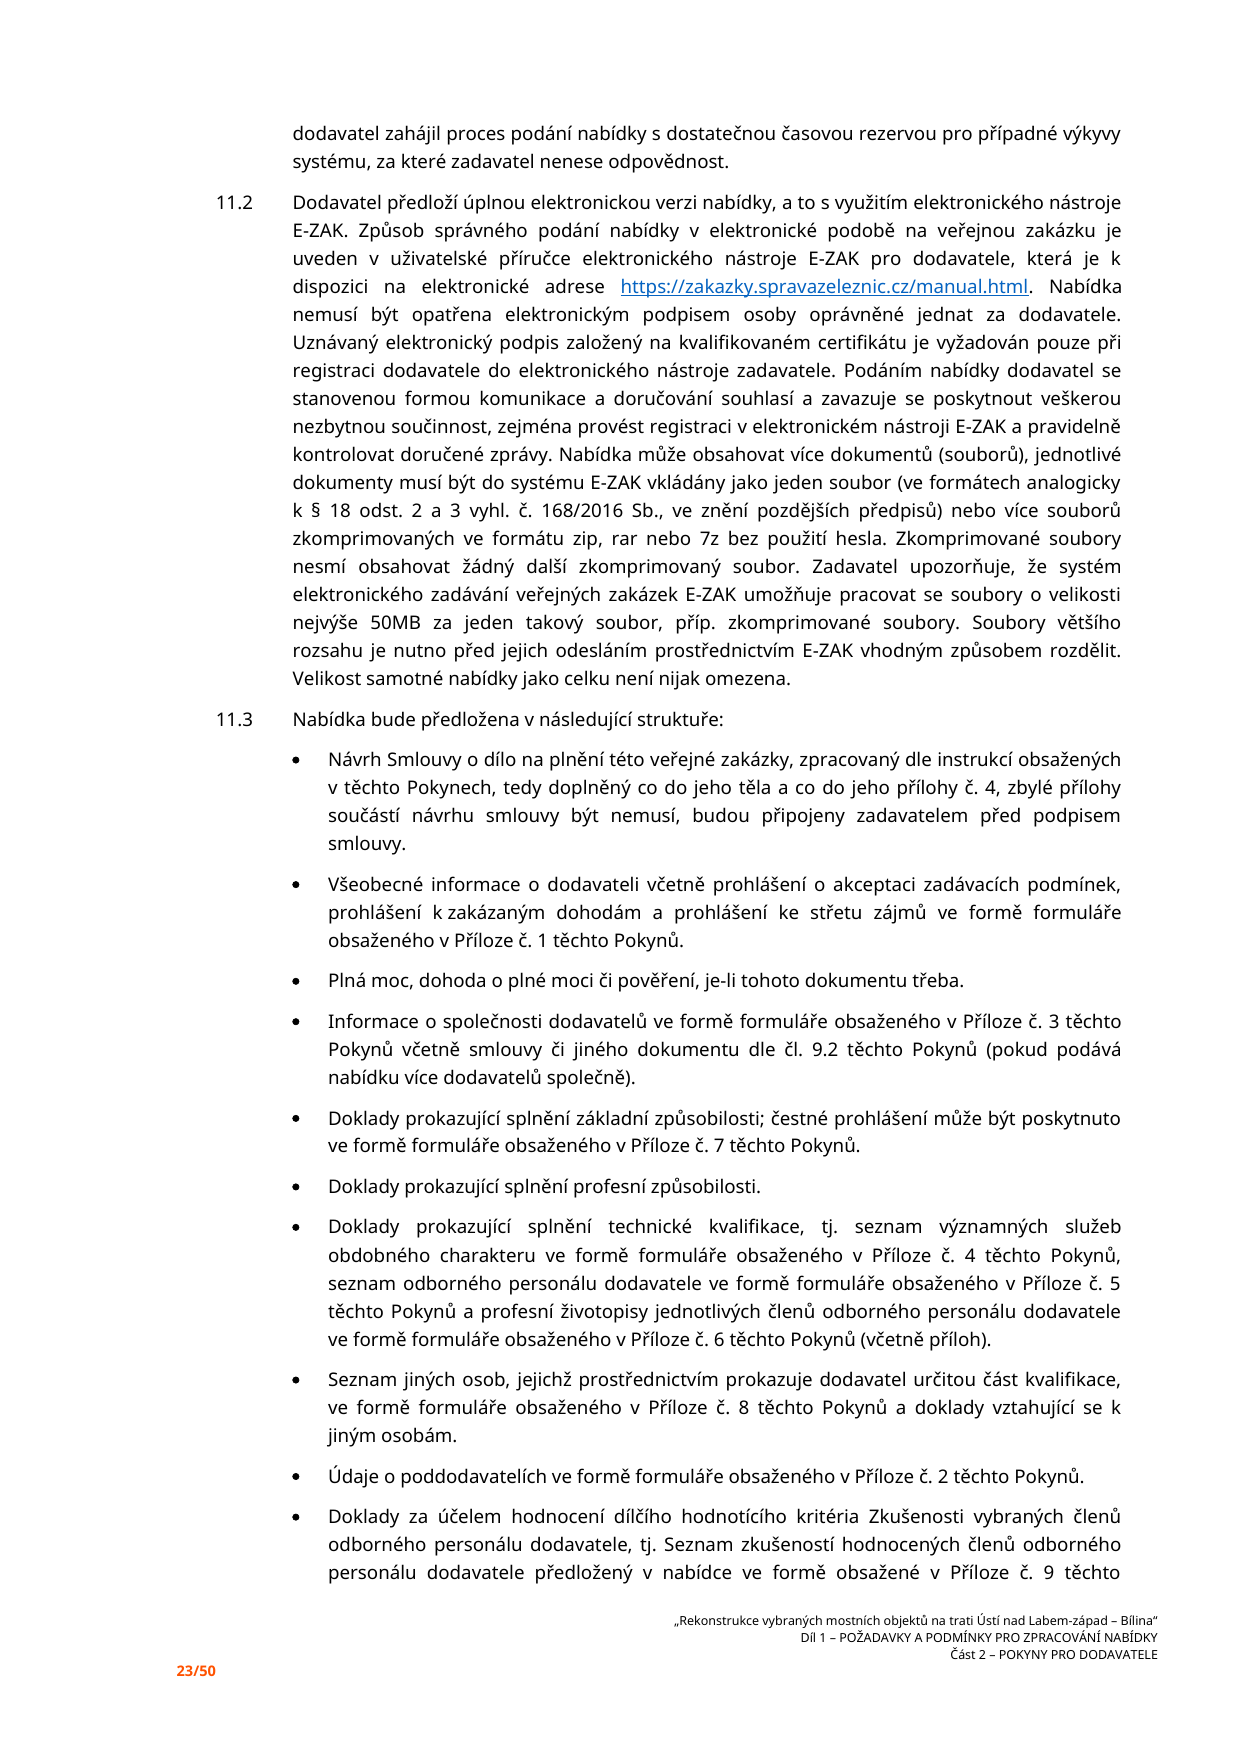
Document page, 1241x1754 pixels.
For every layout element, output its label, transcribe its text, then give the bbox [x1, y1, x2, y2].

text Údaje o poddodavatelích ve formě formuláře obsaženého v Příloze č. 2 těchto Pokynů. [292, 1463, 1122, 1488]
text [292, 1503, 1122, 1585]
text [216, 121, 1122, 174]
text Návrh Smlouvy o dílo na plnění této veřejné zakázky, zpracovaný dle instrukcí obsažených v těchto Pokynech, tedy doplněný co do jeho těla a co do jeho přílohy č. 4, zbylé přílohy součástí návrhu smlouvy být nemusí, budou připojeny zadavatelem před podpisem smlouvy. [292, 747, 1122, 856]
text Nabídka bude předložena v následující struktuře: [216, 706, 1122, 732]
text Plná moc, dohoda o plné moci či pověření, je-li tohoto dokumentu třeba. [292, 968, 1122, 993]
text Doklady prokazující splnění základní způsobilosti; čestné prohlášení může být poskytnuto ve formě formuláře obsaženého v Příloze č. 7 těchto Pokynů. [292, 1105, 1122, 1158]
text Všeobecné informace o dodavateli včetně prohlášení o akceptaci zadávacích podmínek, prohlášení k zakázaným dohodám a prohlášení ke střetu zájmů ve formě formuláře obsaženého v Příloze č. 1 těchto Pokynů. [292, 871, 1122, 953]
text Doklady prokazující splnění profesní způsobilosti. [292, 1173, 1122, 1199]
text Doklady prokazující splnění technické kvalifikace, tj. seznam významných služeb obdobného charakteru ve formě formuláře obsaženého v Příloze č. 4 těchto Pokynů, seznam odborného personálu dodavatele ve formě formuláře obsaženého v Příloze č. 5 těchto Pokynů a profesní životopisy jednotlivých členů odborného personálu dodavatele ve formě formuláře obsaženého v Příloze č. 6 těchto Pokynů (včetně příloh). [292, 1214, 1122, 1351]
text Dodavatel předloží úplnou elektronickou verzi nabídky, a to s využitím elektronického nástroje E-ZAK. Způsob správného podání nabídky v elektronické podobě na veřejnou zakázku je uveden v uživatelské příručce elektronického nástroje E-ZAK pro dodavatele, která je k dispozici na elektronické adrese https://zakazky.spravazeleznic.cz/manual.html. Nabídka nemusí být opatřena elektronickým podpisem osoby oprávněné jednat za dodavatele. Uznávaný elektronický podpis založený na kvalifikovaném certifikátu je vyžadován pouze při registraci dodavatele do elektronického nástroje zadavatele. Podáním nabídky dodavatel se stanovenou formou komunikace a doručování souhlasí a zavazuje se poskytnout veškerou nezbytnou součinnost, zejména provést registraci v elektronickém nástroji E-ZAK a pravidelně kontrolovat doručené zprávy. Nabídka může obsahovat více dokumentů (souborů), jednotlivé dokumenty musí být do systému E-ZAK vkládány jako jeden soubor (ve formátech analogicky k § 18 odst. 2 a 3 vyhl. č. 168/2016 Sb., ve znění pozdějších předpisů) nebo více souborů zkomprimovaných ve formátu zip, rar nebo 7z bez použití hesla. Zkomprimované soubory nesmí obsahovat žádný další zkomprimovaný soubor. Zadavatel upozorňuje, že systém elektronického zadávání veřejných zakázek E-ZAK umožňuje pracovat se soubory o velikosti nejvýše 50MB za jeden takový soubor, příp. zkomprimované soubory. Soubory většího rozsahu je nutno před jejich odesláním prostřednictvím E-ZAK vhodným způsobem rozdělit. Velikost samotné nabídky jako celku není nijak omezena. [216, 189, 1122, 691]
text Seznam jiných osob, jejichž prostřednictvím prokazuje dodavatel určitou část kvalifikace, ve formě formuláře obsaženého v Příloze č. 8 těchto Pokynů a doklady vztahující se k jiným osobám. [292, 1366, 1122, 1448]
text Informace o společnosti dodavatelů ve formě formuláře obsaženého v Příloze č. 3 těchto Pokynů včetně smlouvy či jiného dokumentu dle čl. 9.2 těchto Pokynů (pokud podává nabídku více dodavatelů společně). [292, 1008, 1122, 1090]
